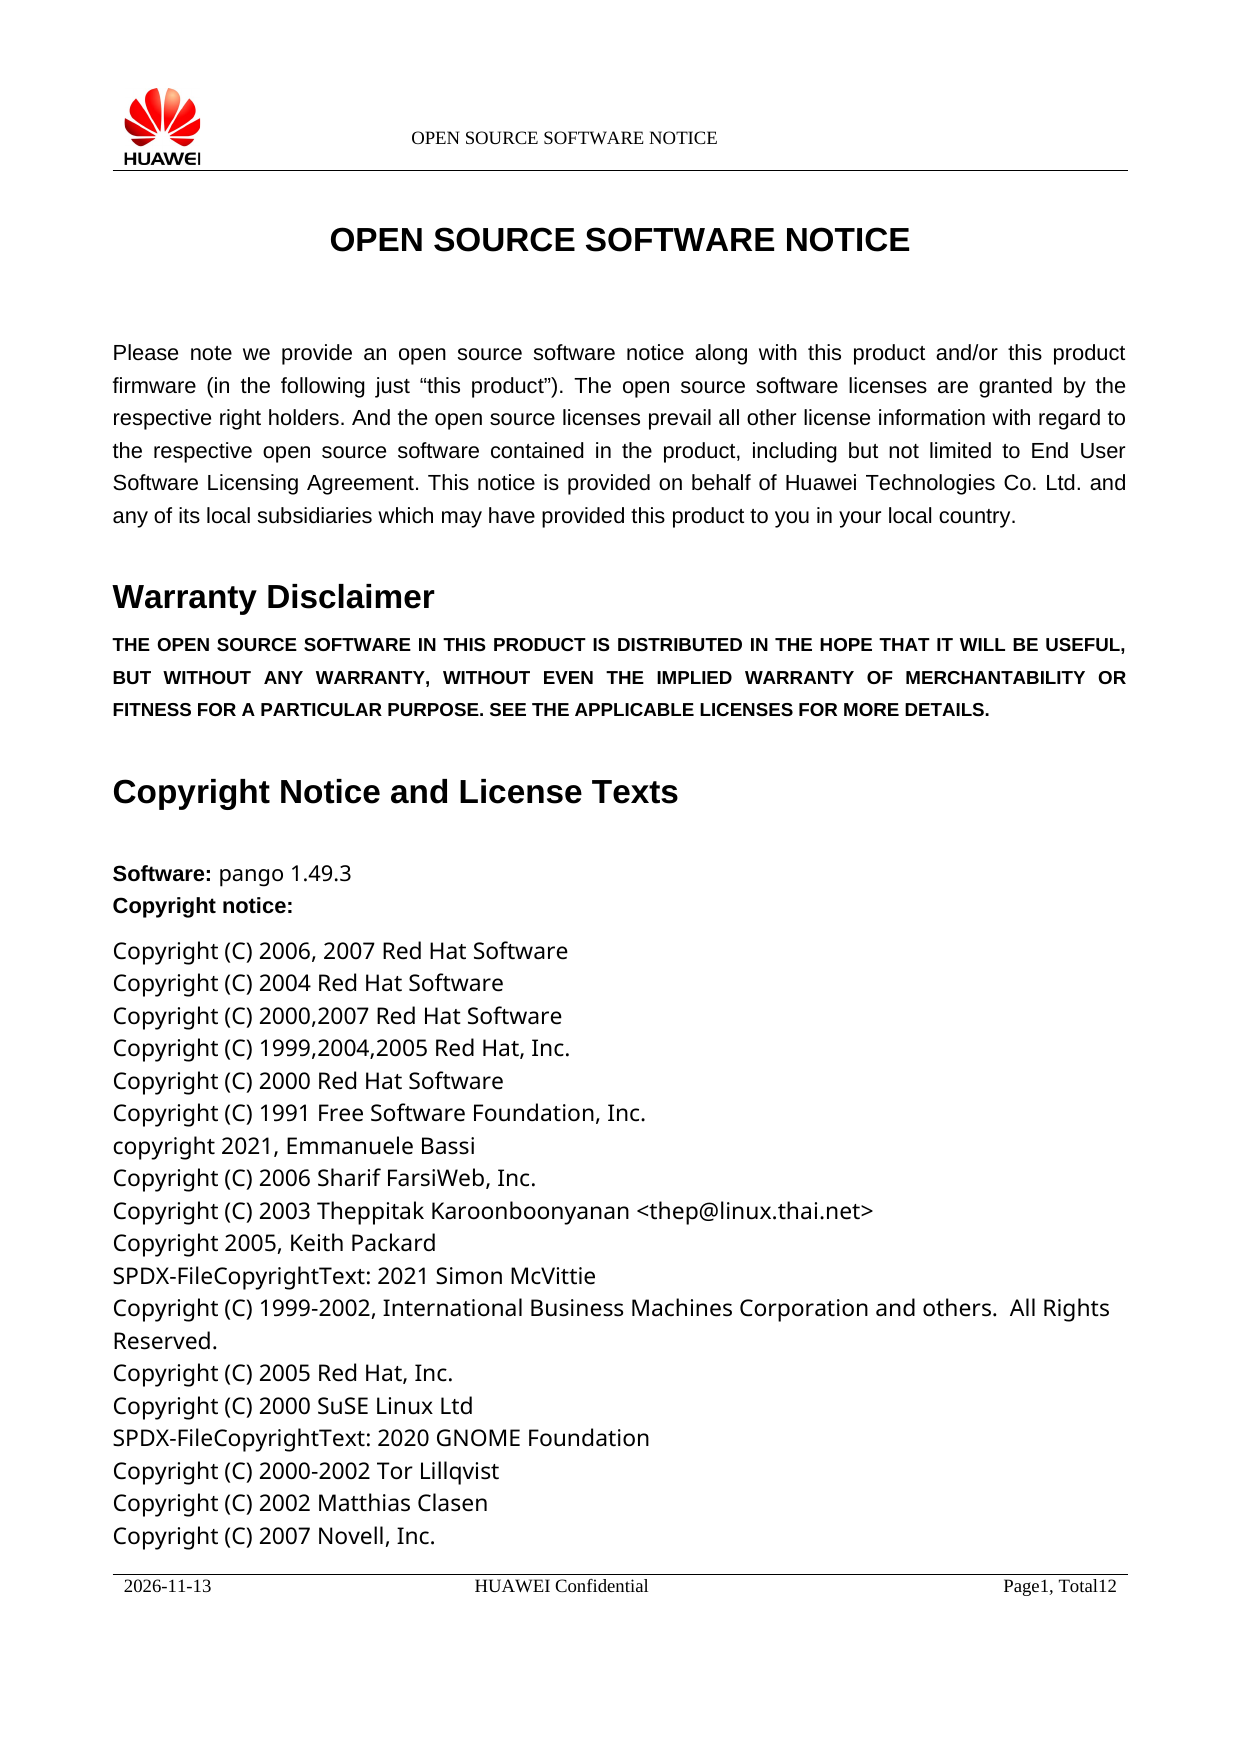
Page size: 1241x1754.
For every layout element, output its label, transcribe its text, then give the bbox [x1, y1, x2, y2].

text The open source software in this product is distributed in the hope that it will be useful, but WITHOUT ANY WARRANTY, without even the implied warranty of MERCHANTABILITY or FITNESS FOR A PARTICULAR PURPOSE. See the applicable licenses for more details. [112, 629, 1128, 726]
text Copyright notice: [112, 889, 1128, 921]
text Copyright Notice and License Texts [112, 759, 1128, 824]
text Please note we provide an open source software notice along with this product and/or this product firmware (in the following just “this product”). The open source software licenses are granted by the respective right holders. And the open source licenses prevail all other license information with regard to the respective open source software contained in the product, including but not limited to End User Software Licensing Agreement. This notice is provided on behalf of Huawei Technologies Co. Ltd. and any of its local subsidiaries which may have provided this product to you in your local country. [112, 336, 1128, 531]
text Warranty Disclaimer [112, 564, 1128, 629]
picture [124, 88, 201, 165]
text OPEN SOURCE SOFTWARE NOTICE [112, 206, 1128, 271]
title Software: pango 1.49.3 [112, 856, 1128, 889]
